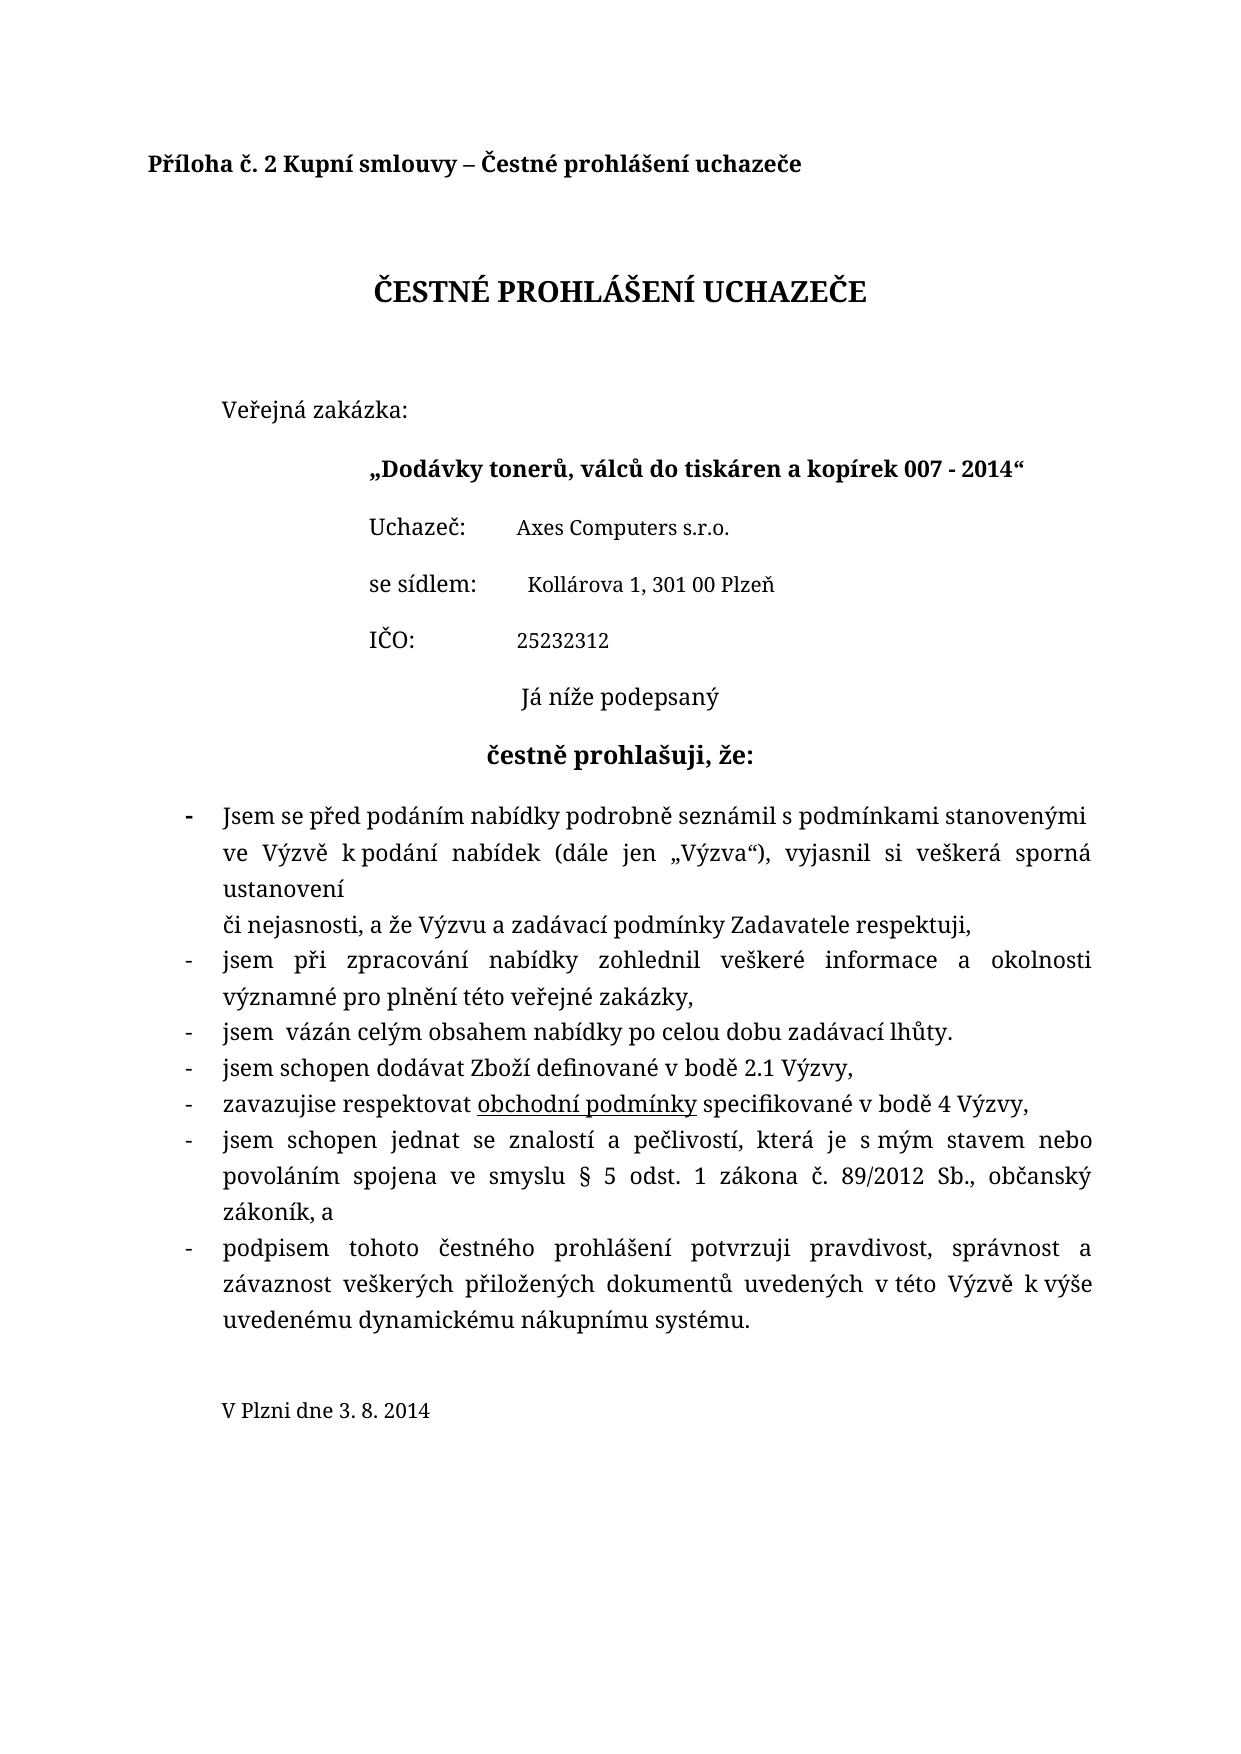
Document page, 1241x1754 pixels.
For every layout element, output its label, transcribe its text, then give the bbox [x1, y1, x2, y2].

text Veřejná zakázka: [148, 394, 1093, 425]
list jsem při zpracování nabídky zohlednil veškeré informace a okolnosti významné pro plnění této veřejné zakázky, [185, 944, 1093, 1012]
list jsem schopen dodávat Zboží definované v bodě 2.1 Výzvy, [185, 1052, 1093, 1083]
text „Dodávky tonerů, válců do tiskáren a kopírek 007 - 2014“ [295, 451, 1093, 485]
text se sídlem: Kollárova 1, 301 00 Plzeň [295, 568, 1093, 599]
list jsem schopen jednat se znalostí a pečlivostí, která je s mým stavem nebo povoláním spojena ve smyslu § 5 odst. 1 zákona č. 89/2012 Sb., občanský zákoník, a [185, 1124, 1093, 1227]
text V Plzni dne 3. 8. 2014 [148, 1397, 1093, 1425]
text IČO: 25232312 [295, 624, 1093, 656]
text Příloha č. 2 Kupní smlouvy – Čestné prohlášení uchazeče [148, 148, 1093, 179]
list podpisem tohoto čestného prohlášení potvrzuji pravdivost, správnost a závaznost veškerých přiložených dokumentů uvedených v této Výzvě k výše uvedenému dynamickému nákupnímu systému. [185, 1232, 1093, 1335]
list Jsem se před podáním nabídky podrobně seznámil s podmínkami stanovenými ve Výzvě k podání nabídek (dále jen „Výzva“), vyjasnil si veškerá sporná ustanovení či nejasnosti, a že Výzvu a zadávací podmínky Zadavatele respektuji, [185, 798, 1093, 940]
text Já níže podepsaný [148, 681, 1093, 712]
list zavazujise respektovat obchodní podmínky specifikované v bodě 4 Výzvy, [185, 1088, 1093, 1119]
text Čestné Prohlášení UCHAZEČE [148, 271, 1093, 311]
text Uchazeč: Axes Computers s.r.o. [295, 511, 1093, 542]
list jsem vázán celým obsahem nabídky po celou dobu zadávací lhůty. [185, 1016, 1093, 1048]
text čestně prohlašuji, že: [148, 738, 1093, 772]
